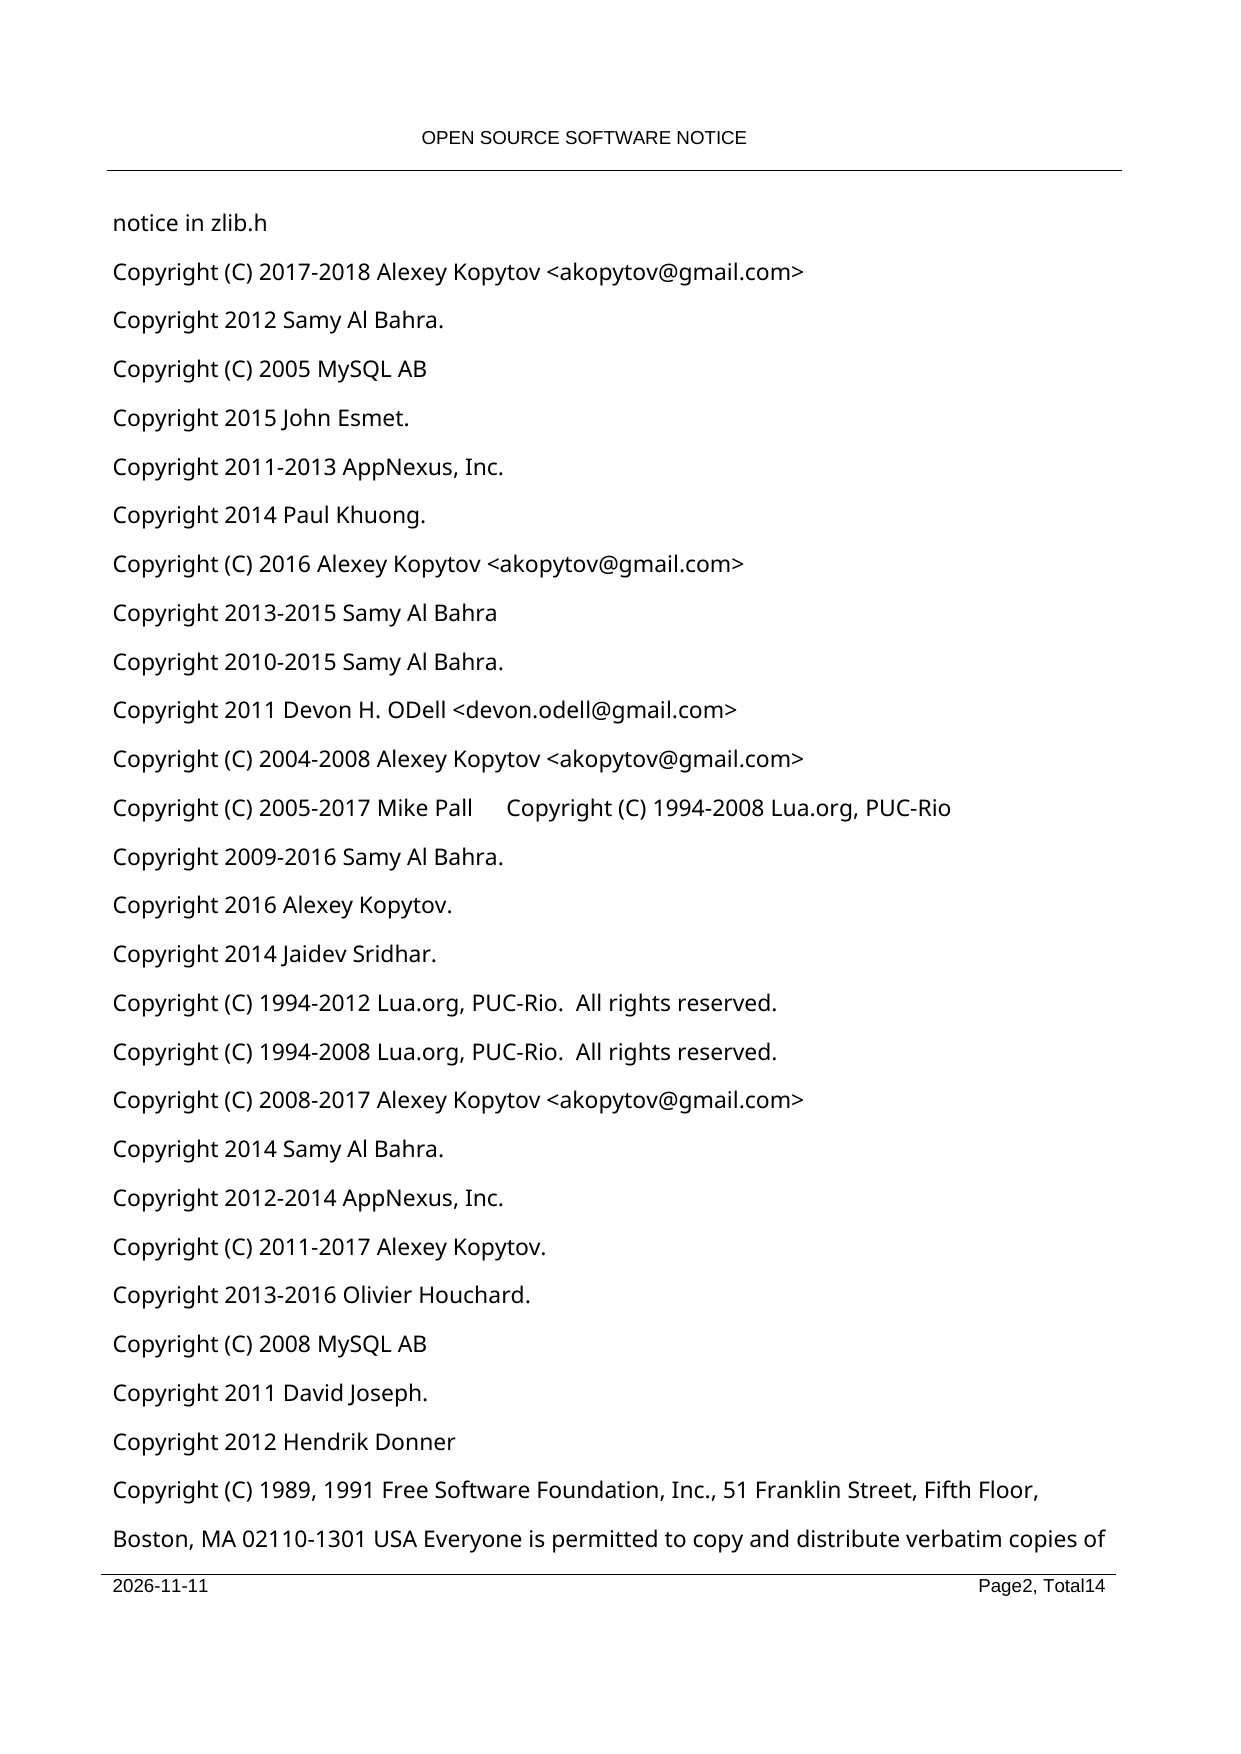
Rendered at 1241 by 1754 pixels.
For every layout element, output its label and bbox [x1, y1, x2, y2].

text [112, 206, 1128, 1555]
